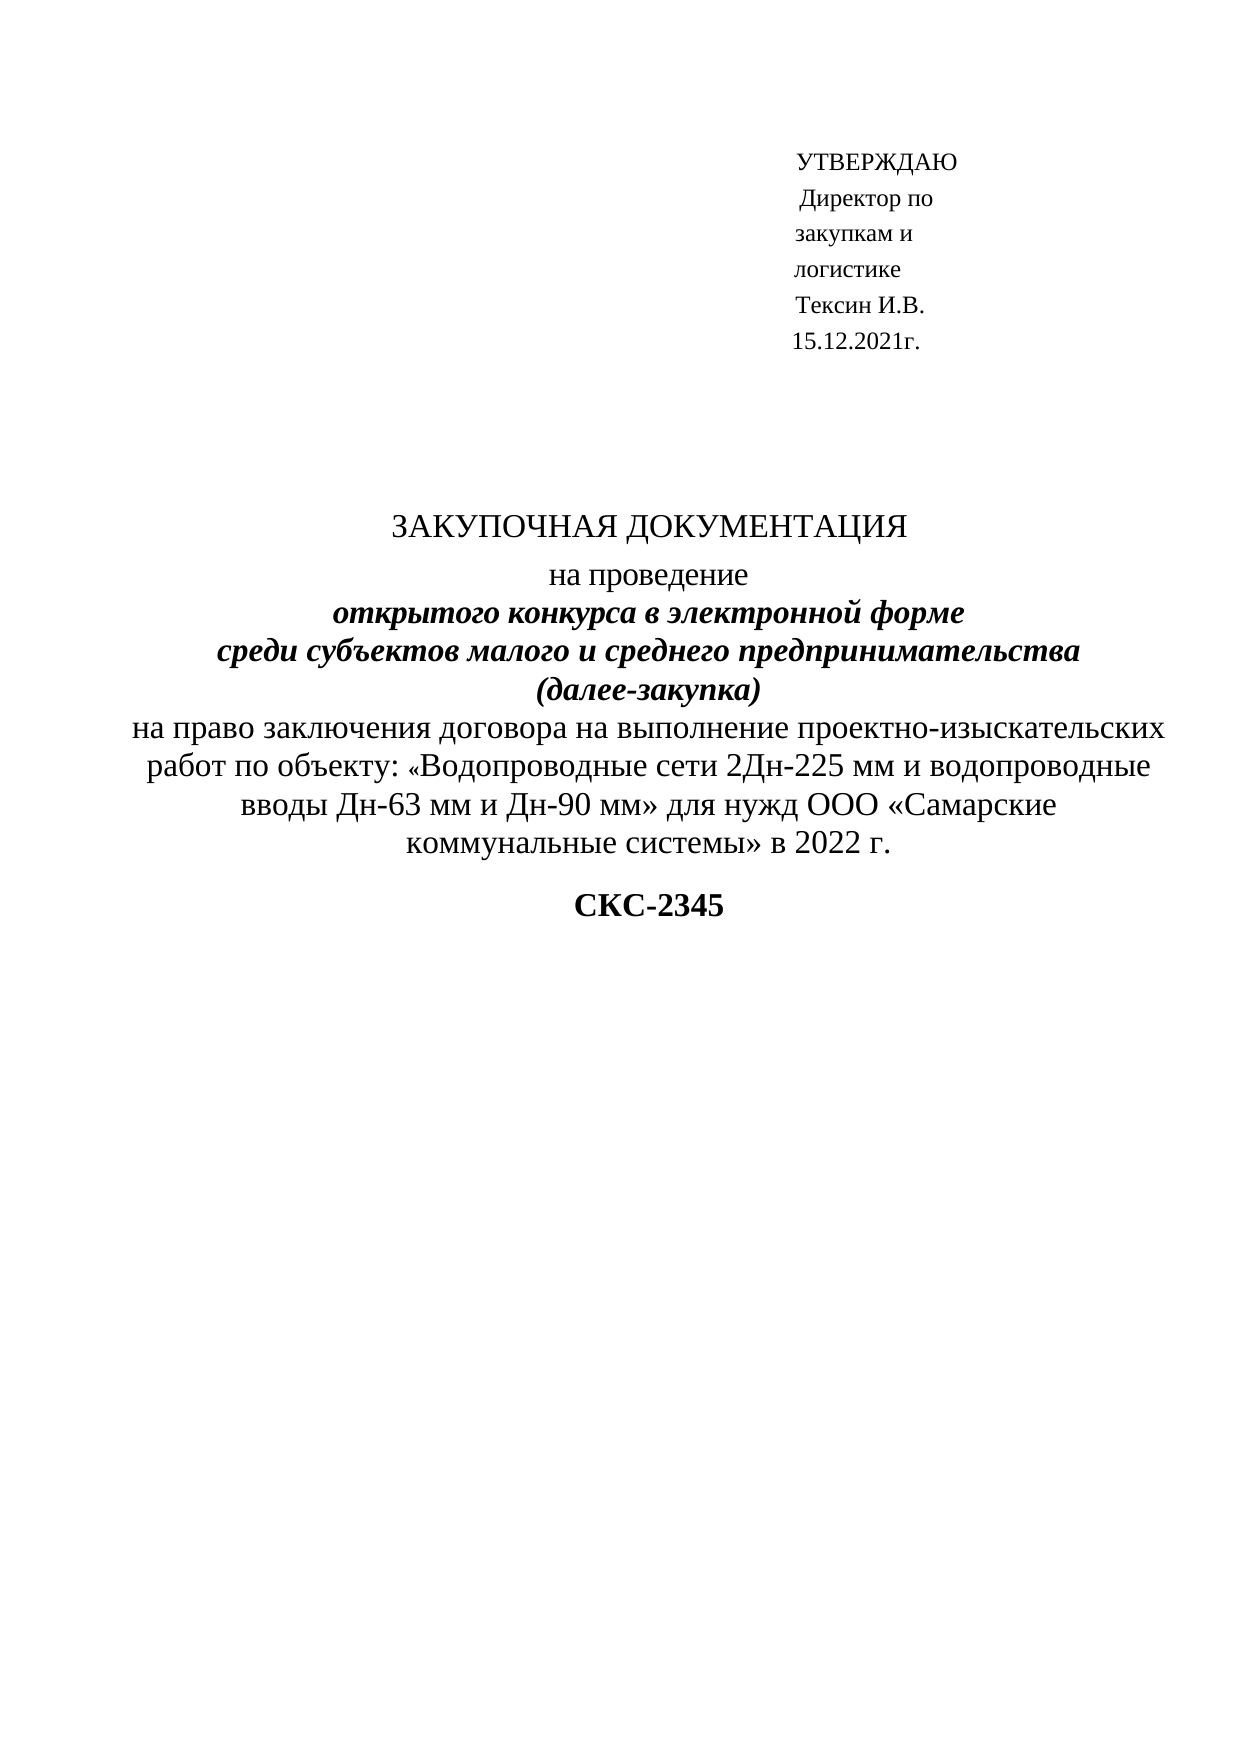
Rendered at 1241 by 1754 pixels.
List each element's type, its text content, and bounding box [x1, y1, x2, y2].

text Тексин И.В. [131, 290, 1168, 319]
text 15.12.2021г. [131, 326, 1168, 355]
text Директор по [131, 183, 1168, 211]
text на право заключения договора на выполнение проектно-изыскательских работ по объекту: «Водопроводные сети 2Дн-225 мм и водопроводные вводы Дн-63 мм и Дн-90 мм» для нужд ООО «Самарские коммунальные системы» в 2022 г. [131, 707, 1166, 861]
text среди субъектов малого и среднего предпринимательства [131, 631, 1166, 669]
text (далее-закупка) [131, 669, 1166, 707]
text на проведение [131, 554, 1166, 592]
text УТВЕРЖДАЮ [796, 147, 1168, 175]
text логистике [131, 254, 1168, 283]
text закупкам и [131, 218, 1168, 247]
text открытого конкурса в электронной форме [131, 592, 1166, 631]
text ЗАКУПОЧНАЯ ДОКУМЕНТАЦИЯ [131, 506, 1168, 544]
text СКС-2345 [131, 886, 1166, 924]
